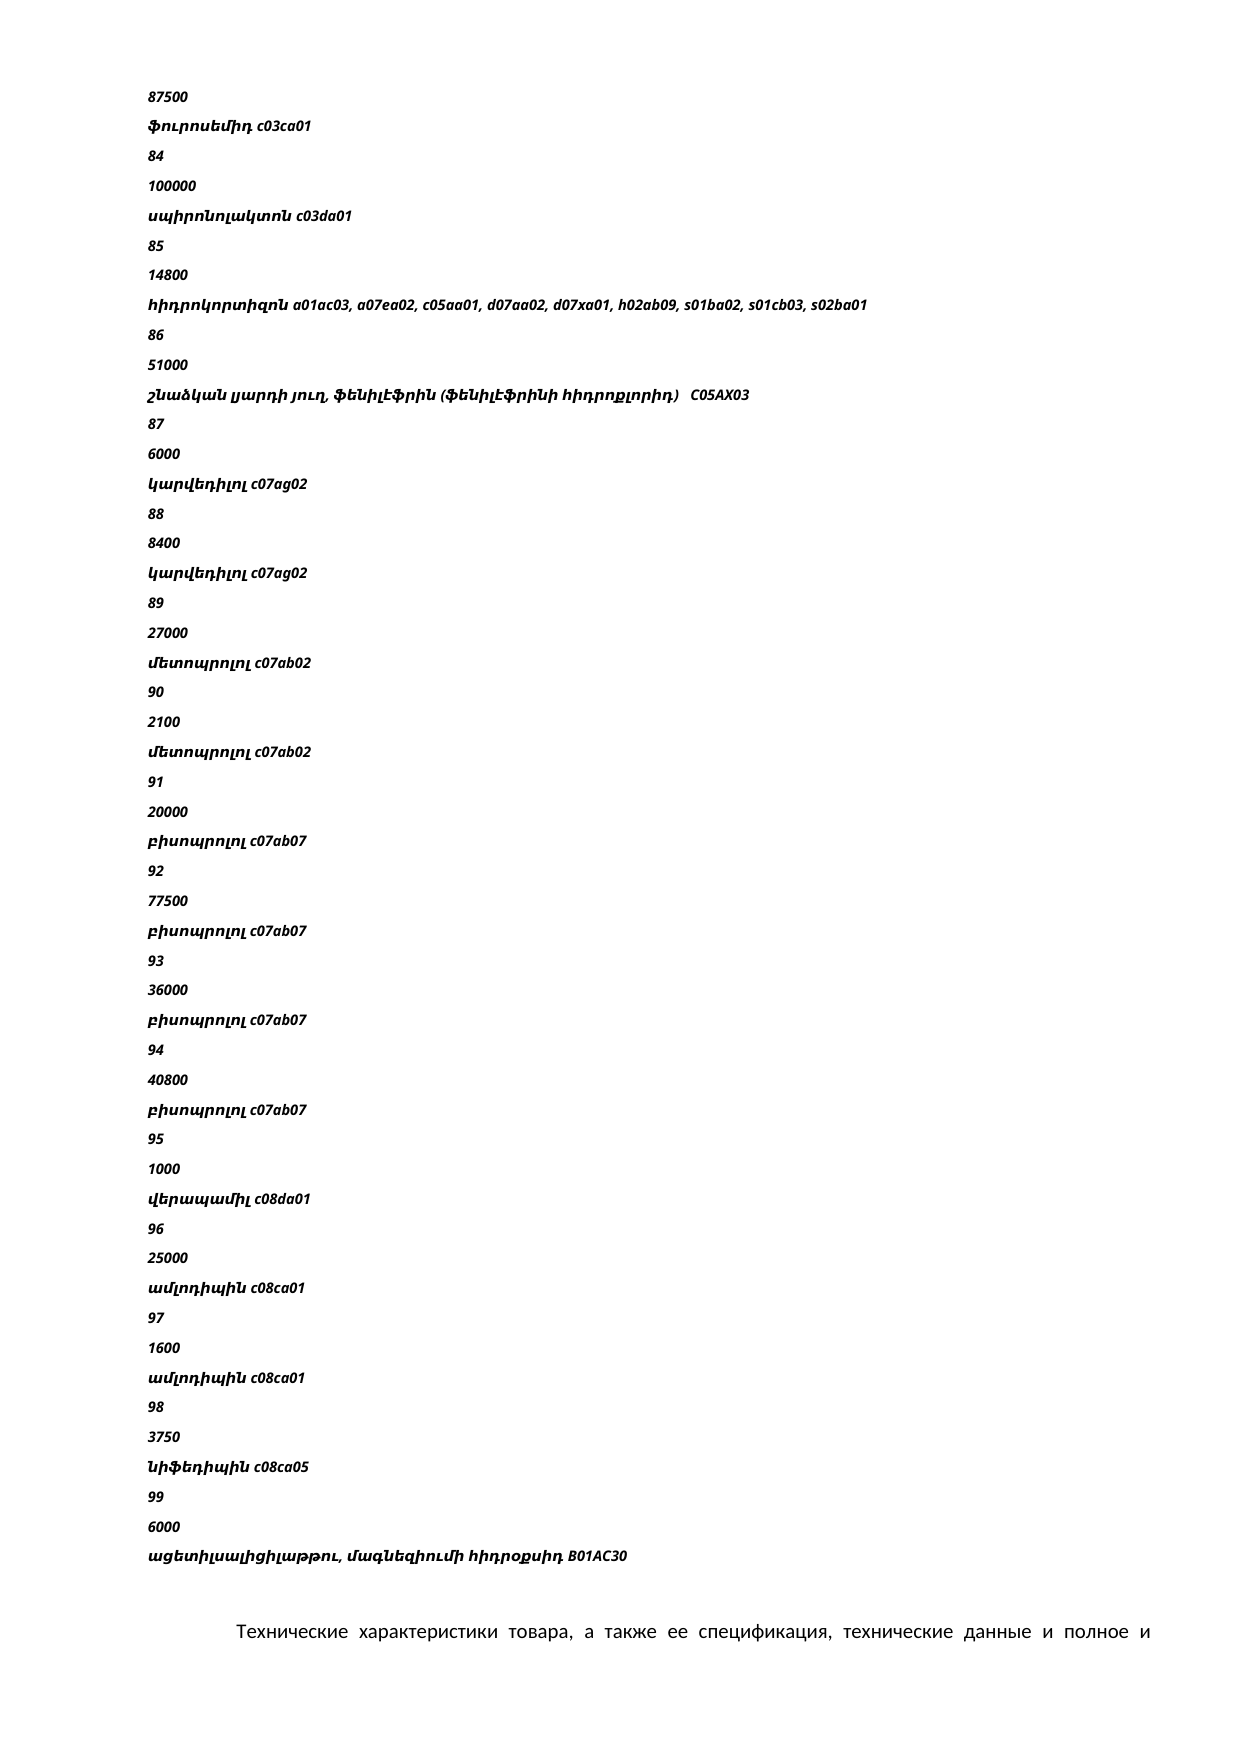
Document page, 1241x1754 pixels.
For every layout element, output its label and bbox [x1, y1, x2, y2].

text [177, 1618, 1152, 1643]
